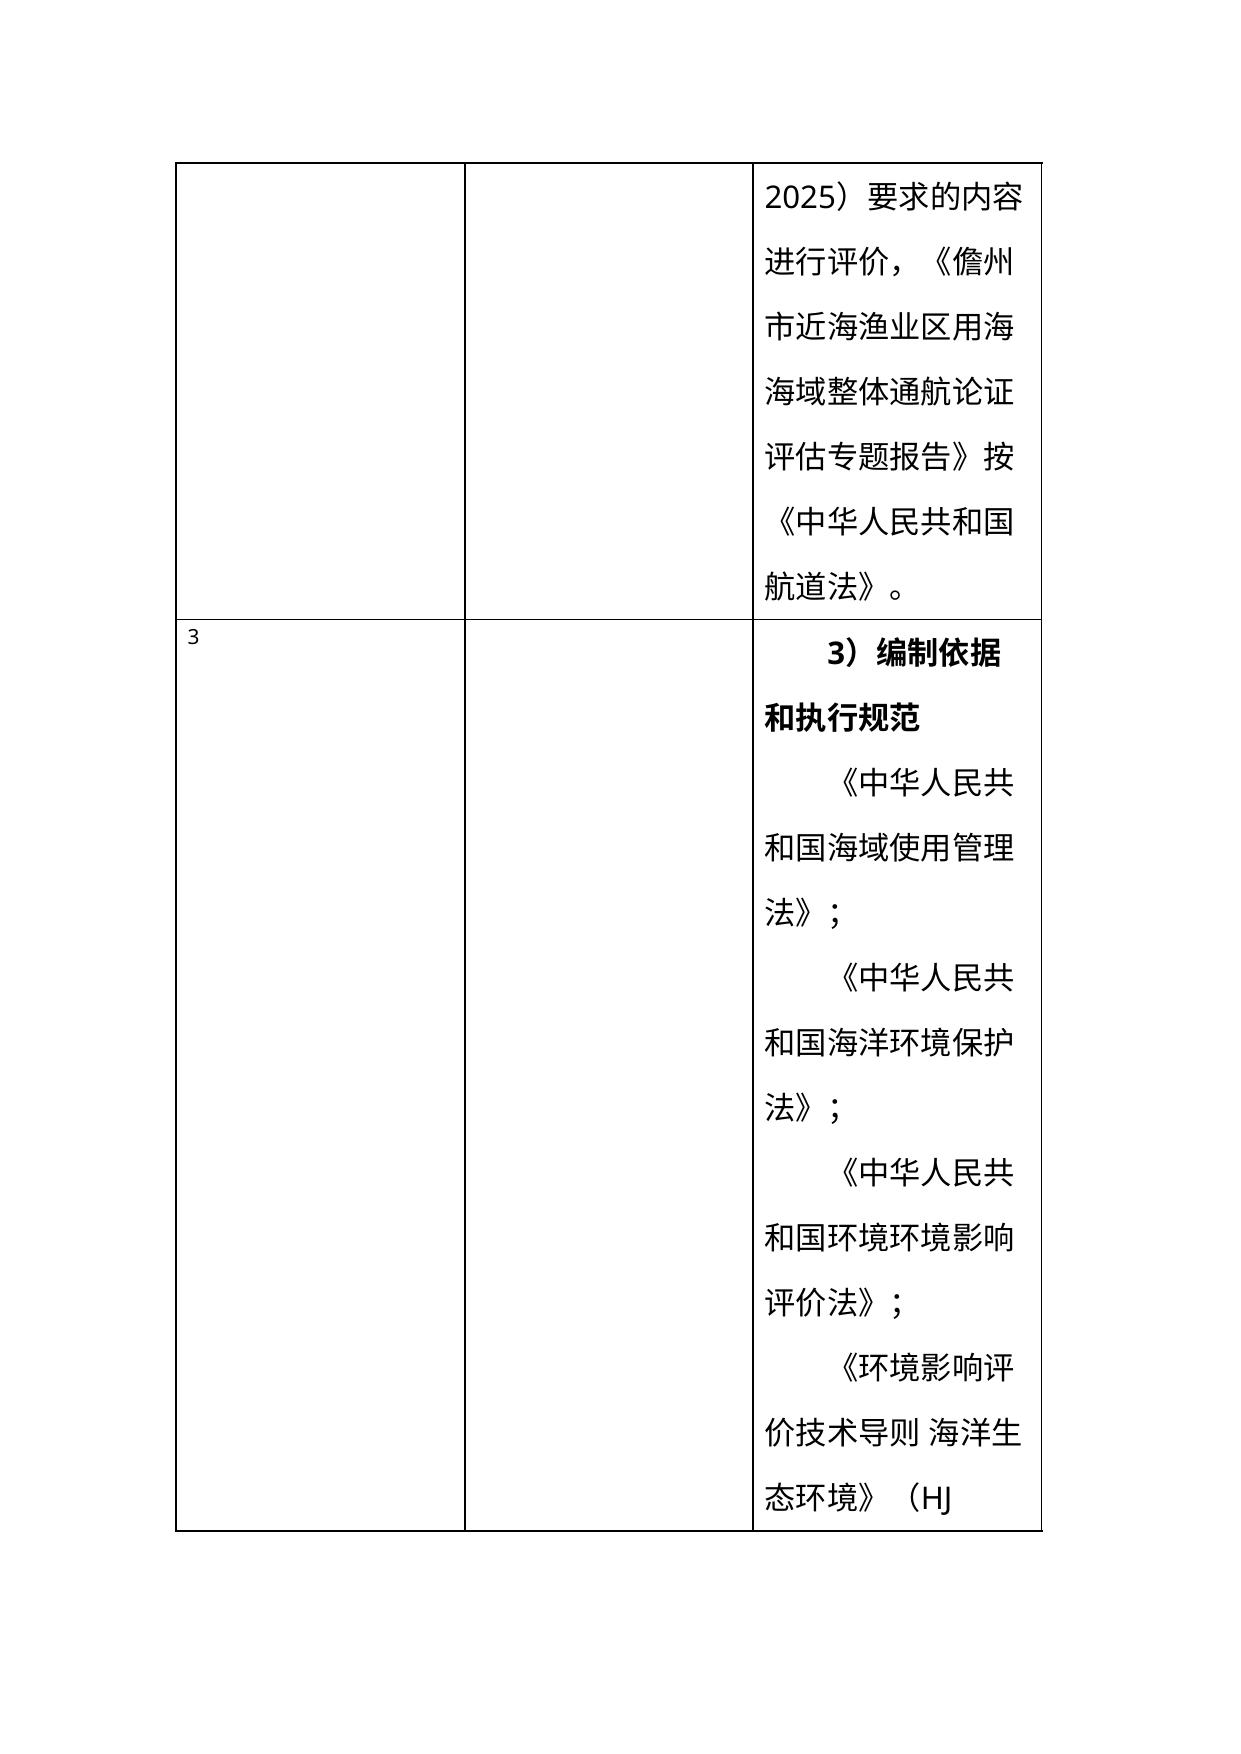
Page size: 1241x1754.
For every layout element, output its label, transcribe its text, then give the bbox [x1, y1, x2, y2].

table_cell [466, 164, 752, 618]
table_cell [754, 164, 1041, 618]
table_cell 2 [177, 164, 464, 618]
table_cell 3 [177, 620, 464, 1530]
table_cell [466, 620, 752, 1530]
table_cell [754, 620, 1041, 1530]
